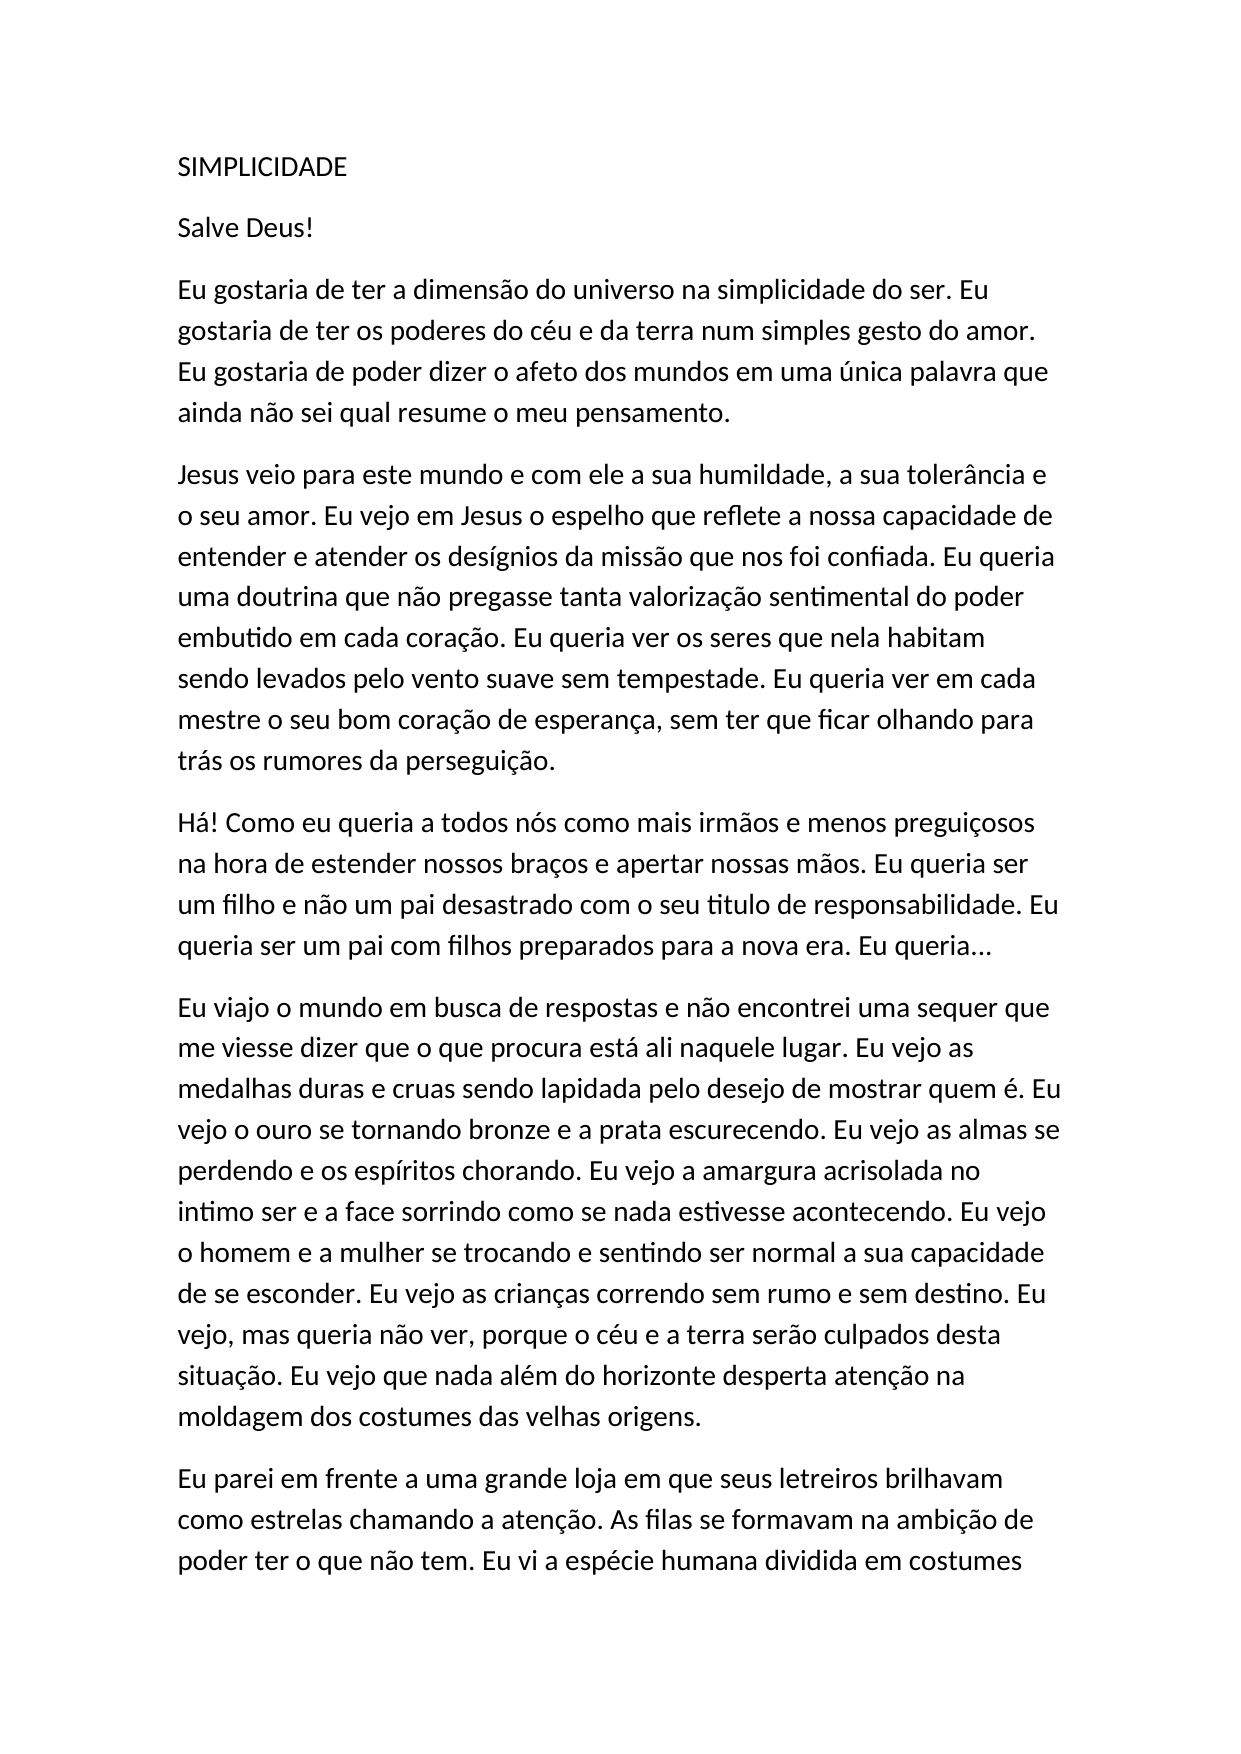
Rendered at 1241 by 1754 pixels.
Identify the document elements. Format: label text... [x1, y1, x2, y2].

text Eu viajo o mundo em busca de respostas e não encontrei uma sequer que me viesse dizer que o que procura está ali naquele lugar. Eu vejo as medalhas duras e cruas sendo lapidada pelo desejo de mostrar quem é. Eu vejo o ouro se tornando bronze e a prata escurecendo. Eu vejo as almas se perdendo e os espíritos chorando. Eu vejo a amargura acrisolada no intimo ser e a face sorrindo como se nada estivesse acontecendo. Eu vejo o homem e a mulher se trocando e sentindo ser normal a sua capacidade de se esconder. Eu vejo as crianças correndo sem rumo e sem destino. Eu vejo, mas queria não ver, porque o céu e a terra serão culpados desta situação. Eu vejo que nada além do horizonte desperta atenção na moldagem dos costumes das velhas origens. [177, 989, 1063, 1434]
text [177, 1460, 1063, 1577]
text SIMPLICIDADE [177, 148, 1063, 183]
text Salve Deus! [177, 209, 1063, 245]
text Há! Como eu queria a todos nós como mais irmãos e menos preguiçosos na hora de estender nossos braços e apertar nossas mãos. Eu queria ser um filho e não um pai desastrado com o seu titulo de responsabilidade. Eu queria ser um pai com filhos preparados para a nova era. Eu queria... [177, 804, 1063, 962]
text Jesus veio para este mundo e com ele a sua humildade, a sua tolerância e o seu amor. Eu vejo em Jesus o espelho que reflete a nossa capacidade de entender e atender os desígnios da missão que nos foi confiada. Eu queria uma doutrina que não pregasse tanta valorização sentimental do poder embutido em cada coração. Eu queria ver os seres que nela habitam sendo levados pelo vento suave sem tempestade. Eu queria ver em cada mestre o seu bom coração de esperança, sem ter que ficar olhando para trás os rumores da perseguição. [177, 456, 1063, 778]
text Eu gostaria de ter a dimensão do universo na simplicidade do ser. Eu gostaria de ter os poderes do céu e da terra num simples gesto do amor. Eu gostaria de poder dizer o afeto dos mundos em uma única palavra que ainda não sei qual resume o meu pensamento. [177, 271, 1063, 429]
